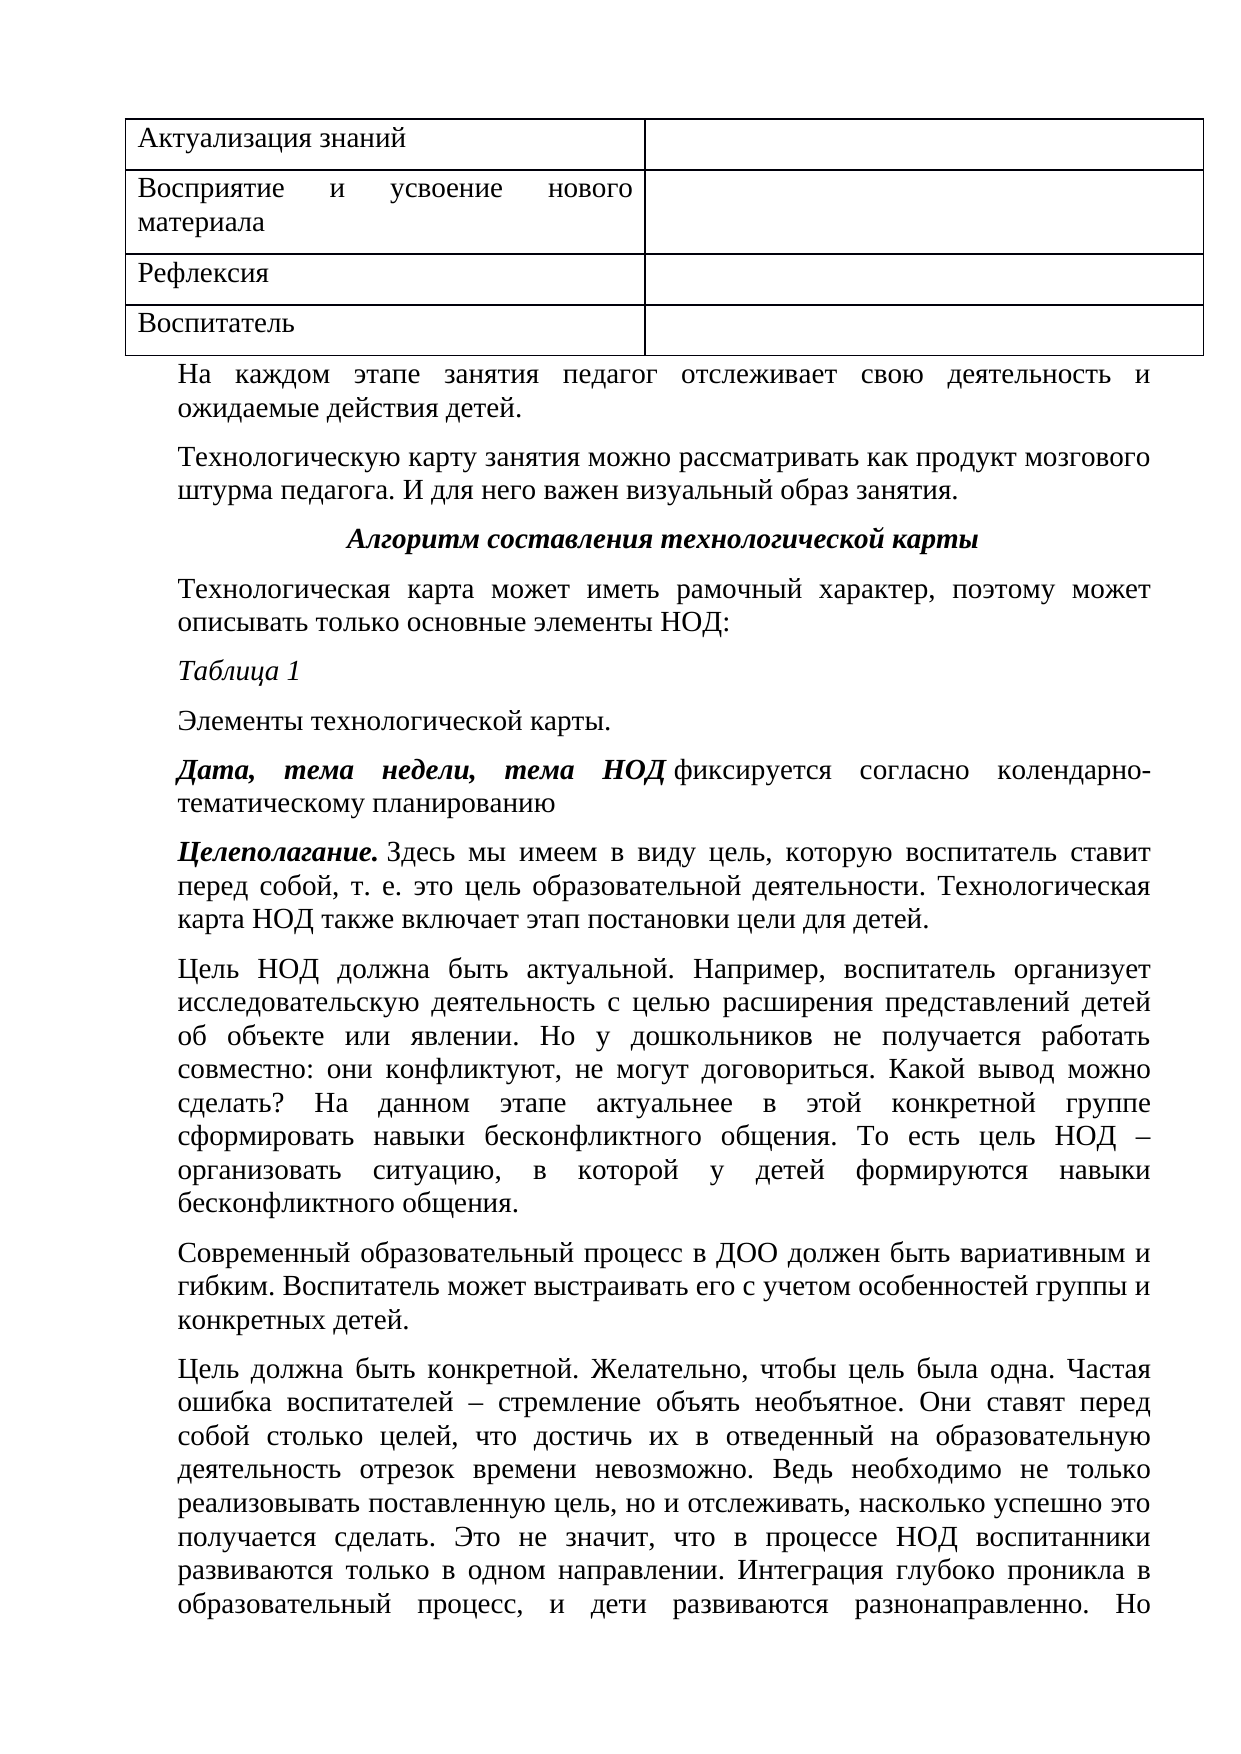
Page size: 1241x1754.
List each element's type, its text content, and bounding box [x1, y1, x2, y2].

text Цель НОД должна быть актуальной. Например, воспитатель организует исследовательскую деятельность с целью расширения представлений детей об объекте или явлении. Но у дошкольников не получается работать совместно: они конфликтуют, не могут договориться. Какой вывод можно сделать? На данном этапе актуальнее в этой конкретной группе сформировать навыки бесконфликтного общения. То есть цель НОД – организовать ситуацию, в которой у детей формируются навыки бесконфликтного общения. [177, 951, 1152, 1219]
text Технологическую карту занятия можно рассматривать как продукт мозгового штурма педагога. И для него важен визуальный образ занятия. [177, 439, 1152, 506]
table_cell Актуализация знаний [126, 120, 644, 169]
table_cell Воспитатель [126, 306, 644, 354]
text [177, 1351, 1152, 1619]
table_cell [646, 255, 1203, 304]
table_cell Рефлексия [126, 255, 644, 304]
text Элементы технологической карты. [177, 703, 1152, 736]
text Целеполагание. Здесь мы имеем в виду цель, которую воспитатель ставит перед собой, т. е. это цель образовательной деятельности. Технологическая карта НОД также включает этап постановки цели для детей. [177, 834, 1152, 935]
table_cell Восприятие и усвоение нового материала [126, 171, 644, 253]
text Дата, тема недели, тема НОД фиксируется согласно колендарно-тематическому планированию [177, 752, 1152, 819]
text Технологическая карта может иметь рамочный характер, поэтому может описывать только основные элементы НОД: [177, 571, 1152, 638]
text На каждом этапе занятия педагог отслеживает свою деятельность и ожидаемые действия детей. [177, 356, 1152, 423]
table_cell [646, 120, 1203, 169]
text Таблица 1 [177, 653, 1152, 687]
table_cell [646, 171, 1203, 253]
text Алгоритм составления технологической карты [177, 522, 1152, 555]
text Современный образовательный процесс в ДОО должен быть вариативным и гибким. Воспитатель может выстраивать его с учетом особенностей группы и конкретных детей. [177, 1235, 1152, 1335]
table_cell [646, 306, 1203, 354]
